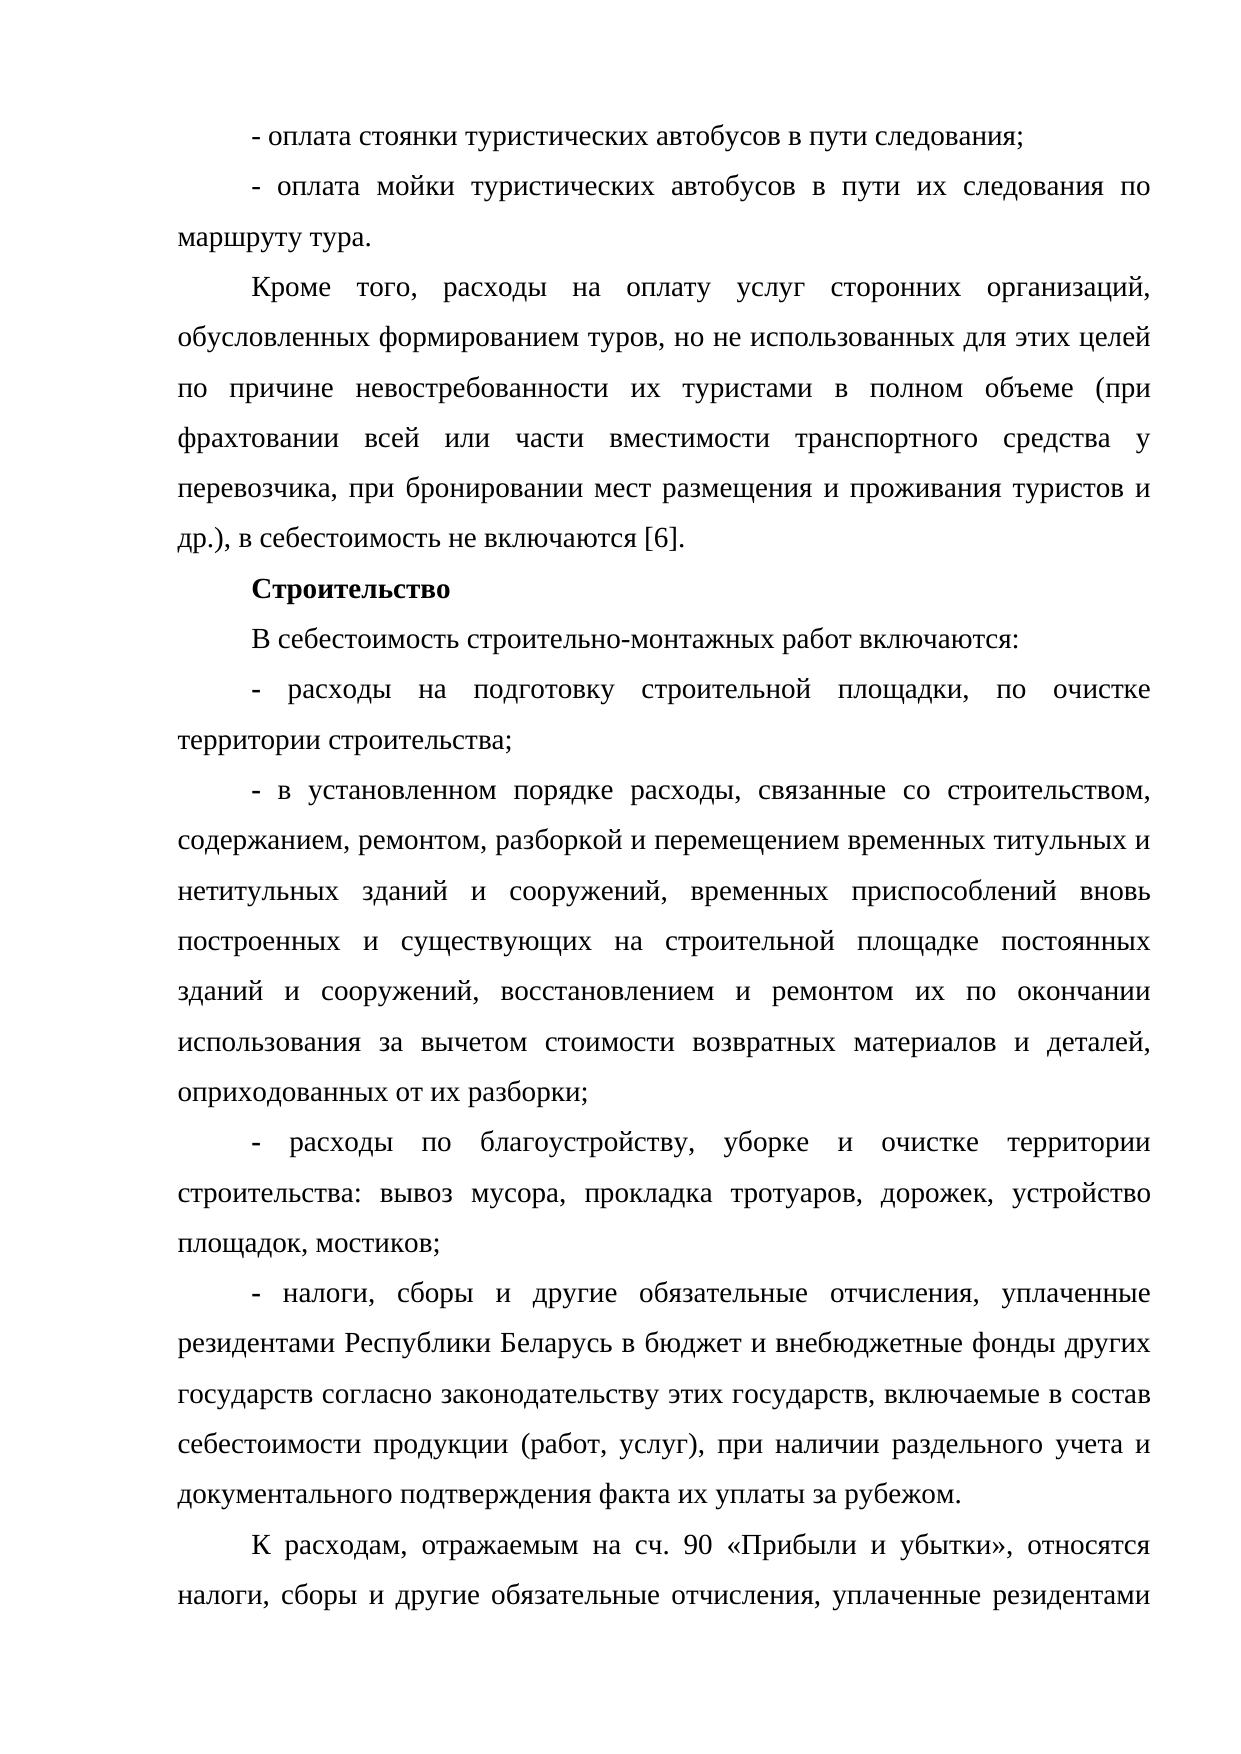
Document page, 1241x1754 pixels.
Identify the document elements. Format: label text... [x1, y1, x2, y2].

text - расходы на подготовку строительной площадки, по очистке территории строительства; [177, 672, 1152, 755]
text В себестоимость строительно-монтажных работ включаются: [177, 621, 1152, 655]
text - оплата стоянки туристических автобусов в пути следования; [177, 118, 1152, 152]
text Кроме того, расходы на оплату услуг сторонних организаций, обусловленных формированием туров, но не использованных для этих целей по причине невостребованности их туристами в полном объеме (при фрахтовании всей или части вместимости транспортного средства у перевозчика, при бронировании мест размещения и проживания туристов и др.), в себестоимость не включаются [6]. [177, 269, 1152, 554]
text - налоги, сборы и другие обязательные отчисления, уплаченные резидентами Республики Беларусь в бюджет и внебюджетные фонды других государств согласно законодательству этих государств, включаемые в состав себестоимости продукции (работ, услуг), при наличии раздельного учета и документального подтверждения факта их уплаты за рубежом. [177, 1275, 1152, 1510]
text - оплата мойки туристических автобусов в пути их следования по маршруту тура. [177, 168, 1152, 252]
text - в установленном порядке расходы, связанные со строительством, содержанием, ремонтом, разборкой и перемещением временных титульных и нетитульных зданий и сооружений, временных приспособлений вновь построенных и существующих на строительной площадке постоянных зданий и сооружений, восстановлением и ремонтом их по окончании использования за вычетом стоимости возвратных материалов и деталей, оприходованных от их разборки; [177, 772, 1152, 1108]
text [177, 1527, 1152, 1611]
text - расходы по благоустройству, уборке и очистке территории строительства: вывоз мусора, прокладка тротуаров, дорожек, устройство площадок, мостиков; [177, 1124, 1152, 1258]
text Строительство [177, 571, 1152, 604]
